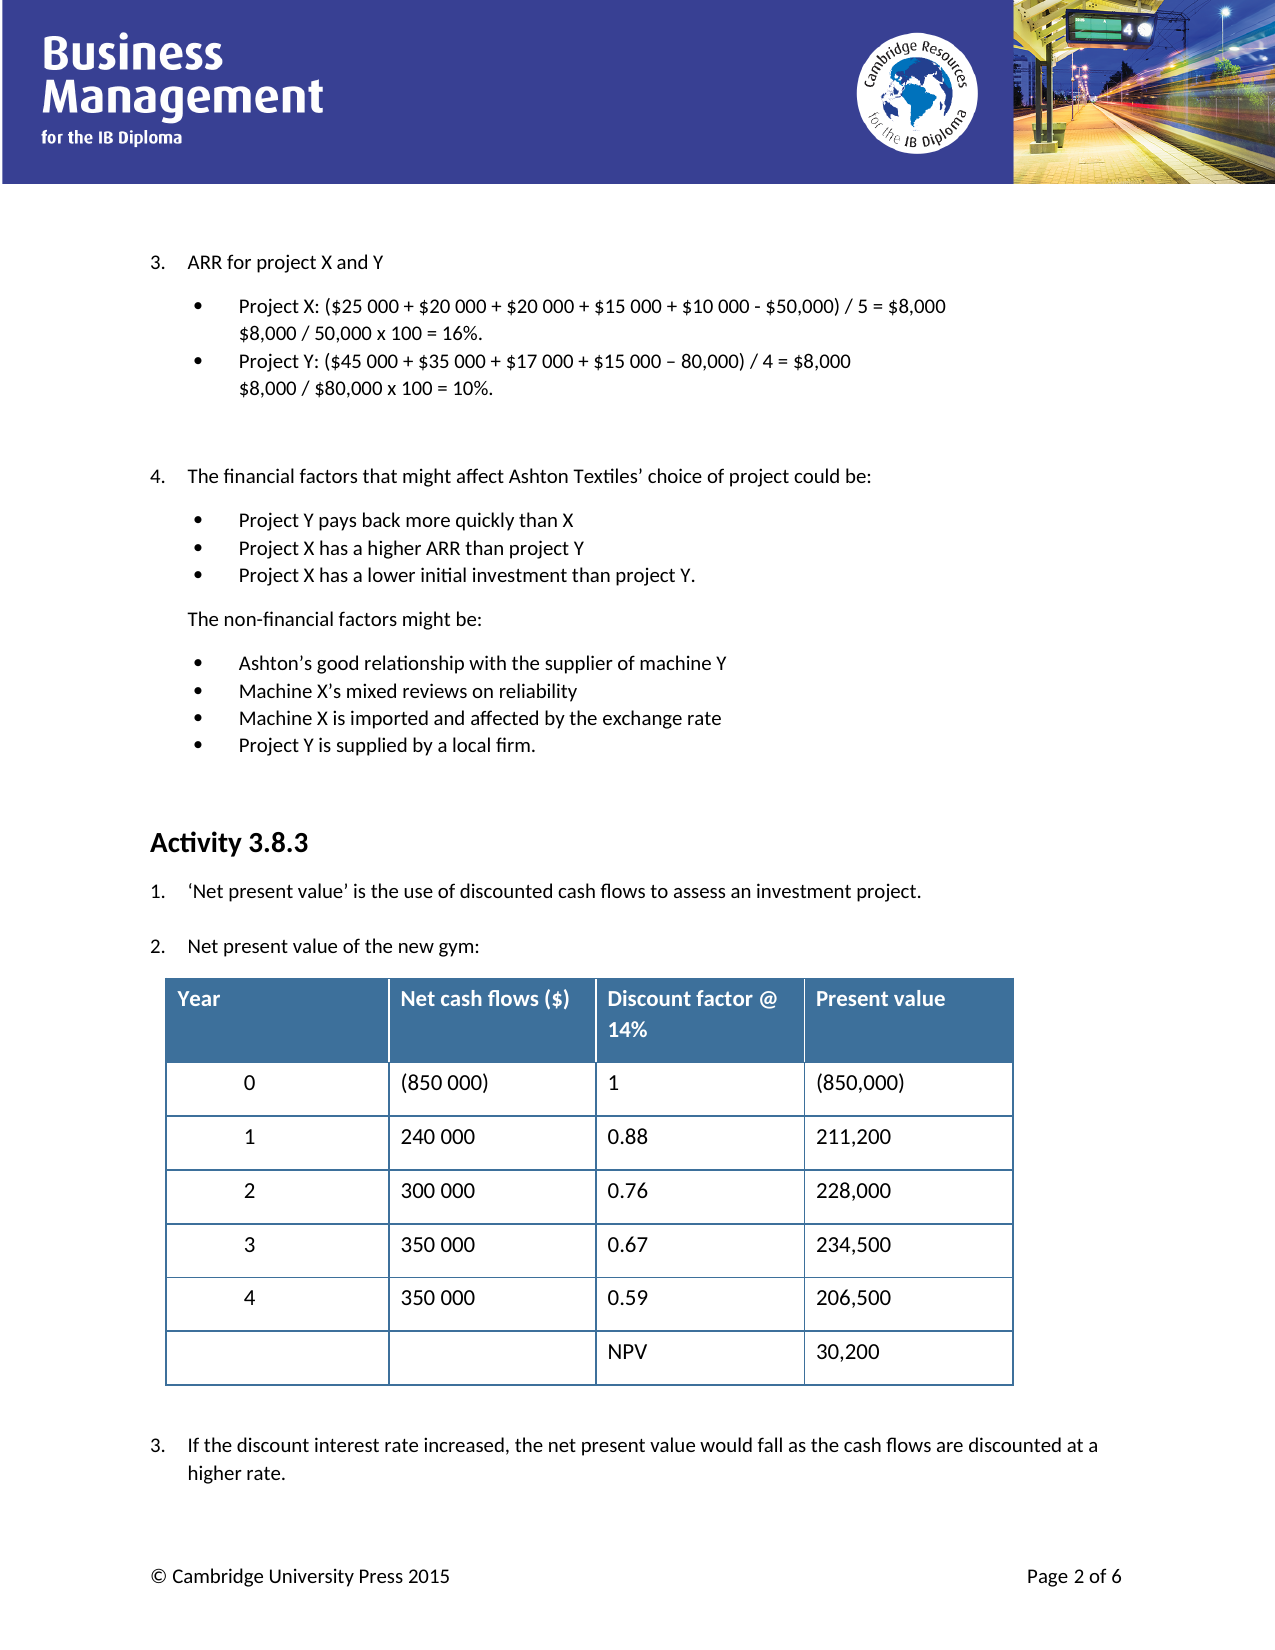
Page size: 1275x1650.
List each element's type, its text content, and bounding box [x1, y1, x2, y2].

list Ashton’s good relationship with the supplier of machine Y [194, 651, 1125, 676]
table_cell (850 000) [390, 1063, 595, 1115]
text Activity 3.8.3 [150, 824, 1125, 859]
table_cell 240 000 [390, 1117, 595, 1169]
list Project X: ($25 000 + $20 000 + $20 000 + $15 000 + $10 000 - $50,000) / 5 = $8,000 [194, 293, 1125, 319]
table_cell 0 [232, 1063, 388, 1115]
table_header Year [167, 979, 232, 1062]
table_cell 300 000 [390, 1171, 595, 1223]
list Project Y is supplied by a local firm. [194, 733, 1125, 758]
table_cell 0.59 [597, 1278, 804, 1330]
table_cell [167, 1063, 232, 1115]
list $8,000 / 50,000 x 100 = 16%. [239, 321, 1125, 346]
table_cell 206,500 [805, 1278, 1012, 1330]
table_cell [167, 1225, 232, 1277]
table_cell [167, 1332, 232, 1384]
list Project Y: ($45 000 + $35 000 + $17 000 + $15 000 – 80,000) / 4 = $8,000 [194, 348, 1125, 373]
list Machine X is imported and affected by the exchange rate [194, 705, 1125, 731]
list ‘Net present value’ is the use of discounted cash flows to assess an investment project. [150, 879, 1125, 904]
table_cell [167, 1171, 232, 1223]
table_header Discount factor @ 14% [597, 979, 804, 1062]
table_cell 2 [232, 1171, 388, 1223]
table_cell 228,000 [805, 1171, 1012, 1223]
table_cell 211,200 [805, 1117, 1012, 1169]
table_cell NPV [597, 1332, 804, 1384]
table_header Present value [805, 979, 1012, 1062]
list Project X has a higher ARR than project Y [194, 535, 1125, 560]
list Machine X’s mixed reviews on reliability [194, 678, 1125, 703]
table_cell 3 [232, 1225, 388, 1277]
table_cell [167, 1278, 232, 1330]
table_cell (850,000) [805, 1063, 1012, 1115]
table_cell 0.88 [597, 1117, 804, 1169]
list Project Y pays back more quickly than X [194, 508, 1125, 533]
table_cell [232, 1332, 388, 1384]
list ARR for project X and Y [150, 249, 1125, 274]
list The non-financial factors might be: [187, 606, 1125, 632]
table_header Net cash flows ($) [390, 979, 595, 1062]
table_cell 4 [232, 1278, 388, 1330]
table_cell 30,200 [805, 1332, 1012, 1384]
table_cell [390, 1332, 595, 1384]
list Net present value of the new gym: [150, 933, 1125, 959]
table_cell 350 000 [390, 1278, 595, 1330]
table_cell 0.67 [597, 1225, 804, 1277]
table_cell 1 [597, 1063, 804, 1115]
list $8,000 / $80,000 x 100 = 10%. [239, 375, 1125, 401]
picture [2, 0, 1275, 184]
table_header [232, 979, 388, 1062]
list The financial factors that might affect Ashton Textiles’ choice of project could be: [150, 463, 1125, 489]
table_cell 1 [232, 1117, 388, 1169]
table_cell 0.76 [597, 1171, 804, 1223]
list Project X has a lower initial investment than project Y. [194, 562, 1125, 588]
table_cell 234,500 [805, 1225, 1012, 1277]
list If the discount interest rate increased, the net present value would fall as the cash flows are discounted at a higher rate. [150, 1432, 1125, 1485]
table_cell 350 000 [390, 1225, 595, 1277]
table_cell [167, 1117, 232, 1169]
